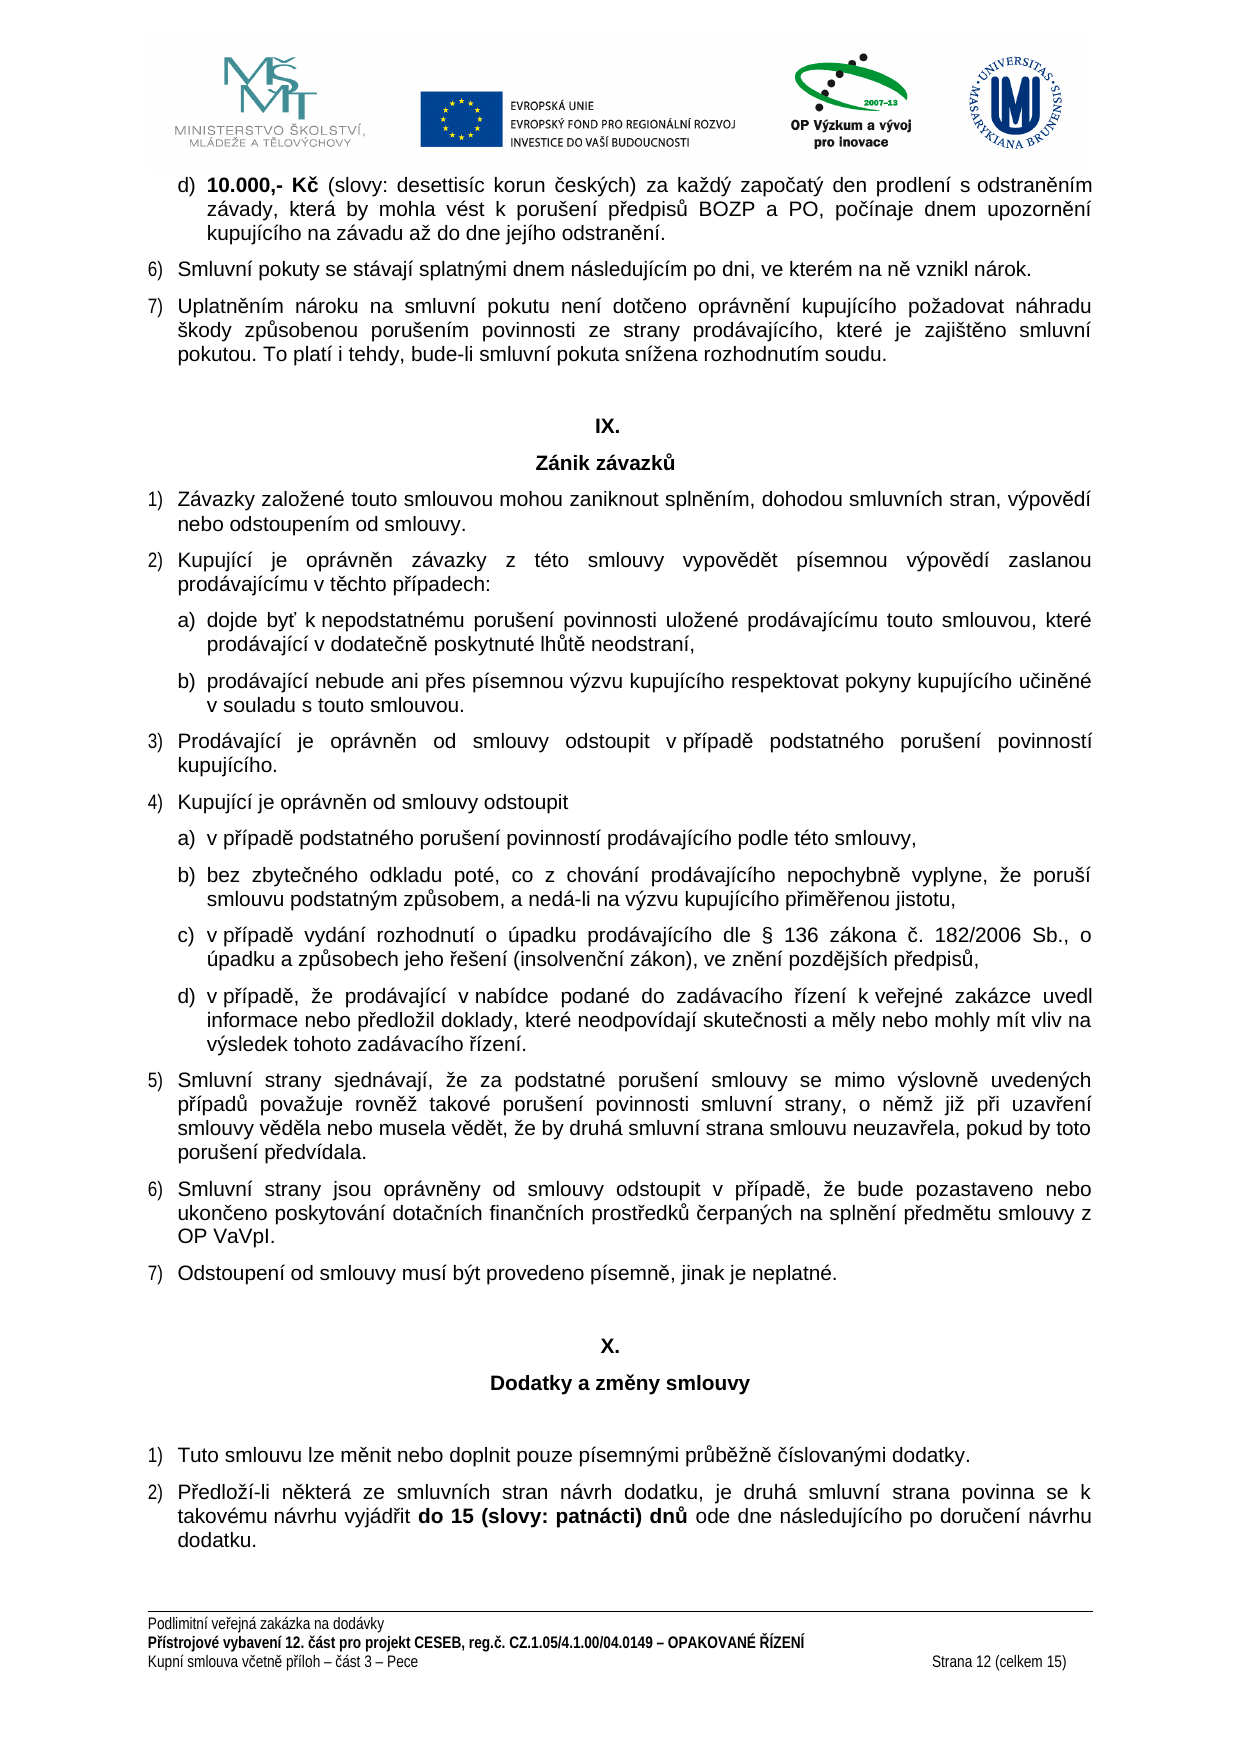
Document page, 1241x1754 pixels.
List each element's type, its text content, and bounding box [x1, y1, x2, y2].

list v případě vydání rozhodnutí o úpadku prodávajícího dle § 136 zákona č. 182/2006 Sb., o úpadku a způsobech jeho řešení (insolvenční zákon), ve znění pozdějších předpisů, [177, 923, 1093, 971]
list Smluvní strany jsou oprávněny od smlouvy odstoupit v případě, že bude pozastaveno nebo ukončeno poskytování dotačních finančních prostředků čerpaných na splnění předmětu smlouvy z OP VaVpI. [148, 1176, 1093, 1248]
list Smluvní strany sjednávají, že za podstatné porušení smlouvy se mimo výslovně uvedených případů považuje rovněž takové porušení povinnosti smluvní strany, o němž již při uzavření smlouvy věděla nebo musela vědět, že by druhá smluvní strana smlouvu neuzavřela, pokud by toto porušení předvídala. [148, 1068, 1093, 1164]
list bez zbytečného odkladu poté, co z chování prodávajícího nepochybně vyplyne, že poruší smlouvu podstatným způsobem, a nedá-li na výzvu kupujícího přiměřenou jistotu, [177, 863, 1093, 911]
list v případě, že prodávající v nabídce podané do zadávacího řízení k veřejné zakázce uvedl informace nebo předložil doklady, které neodpovídají skutečnosti a měly nebo mohly mít vliv na výsledek tohoto zadávacího řízení. [177, 983, 1093, 1055]
list v případě podstatného porušení povinností prodávajícího podle této smlouvy, [177, 826, 1093, 850]
list Kupující je oprávněn od smlouvy odstoupit [148, 790, 1093, 814]
list Tuto smlouvu lze měnit nebo doplnit pouze písemnými průběžně číslovanými dodatky. [148, 1443, 1093, 1467]
list 10.000,- Kč (slovy: desettisíc korun českých) za každý započatý den prodlení s odstraněním závady, která by mohla vést k porušení předpisů BOZP a PO, počínaje dnem upozornění kupujícího na závadu až do dne jejího odstranění. [177, 172, 1093, 244]
list Prodávající je oprávněn od smlouvy odstoupit v případě podstatného porušení povinností kupujícího. [148, 729, 1093, 777]
list prodávající nebude ani přes písemnou výzvu kupujícího respektovat pokyny kupujícího učiněné v souladu s touto smlouvou. [177, 669, 1093, 717]
list Předloží-li některá ze smluvních stran návrh dodatku, je druhá smluvní strana povinna se k takovému návrhu vyjádřit do 15 (slovy: patnácti) dnů ode dne následujícího po doručení návrhu dodatku. [148, 1480, 1093, 1552]
text Zánik závazků [118, 451, 1093, 475]
list Kupující je oprávněn závazky z této smlouvy vypovědět písemnou výpovědí zaslanou prodávajícímu v těchto případech: [148, 548, 1093, 596]
list Závazky založené touto smlouvou mohou zaniknout splněním, dohodou smluvních stran, výpovědí nebo odstoupením od smlouvy. [148, 487, 1093, 535]
list Odstoupení od smlouvy musí být provedeno písemně, jinak je neplatné. [148, 1261, 1093, 1285]
picture [147, 29, 1092, 173]
list dojde byť k nepodstatnému porušení povinnosti uložené prodávajícímu touto smlouvou, které prodávající v dodatečně poskytnuté lhůtě neodstraní, [177, 608, 1093, 656]
list Uplatněním nároku na smluvní pokutu není dotčeno oprávnění kupujícího požadovat náhradu škody způsobenou porušením povinnosti ze strany prodávajícího, které je zajištěno smluvní pokutou. To platí i tehdy, bude-li smluvní pokuta snížena rozhodnutím soudu. [148, 293, 1093, 365]
text Dodatky a změny smlouvy [148, 1370, 1093, 1394]
list Smluvní pokuty se stávají splatnými dnem následujícím po dni, ve kterém na ně vznikl nárok. [148, 257, 1093, 281]
